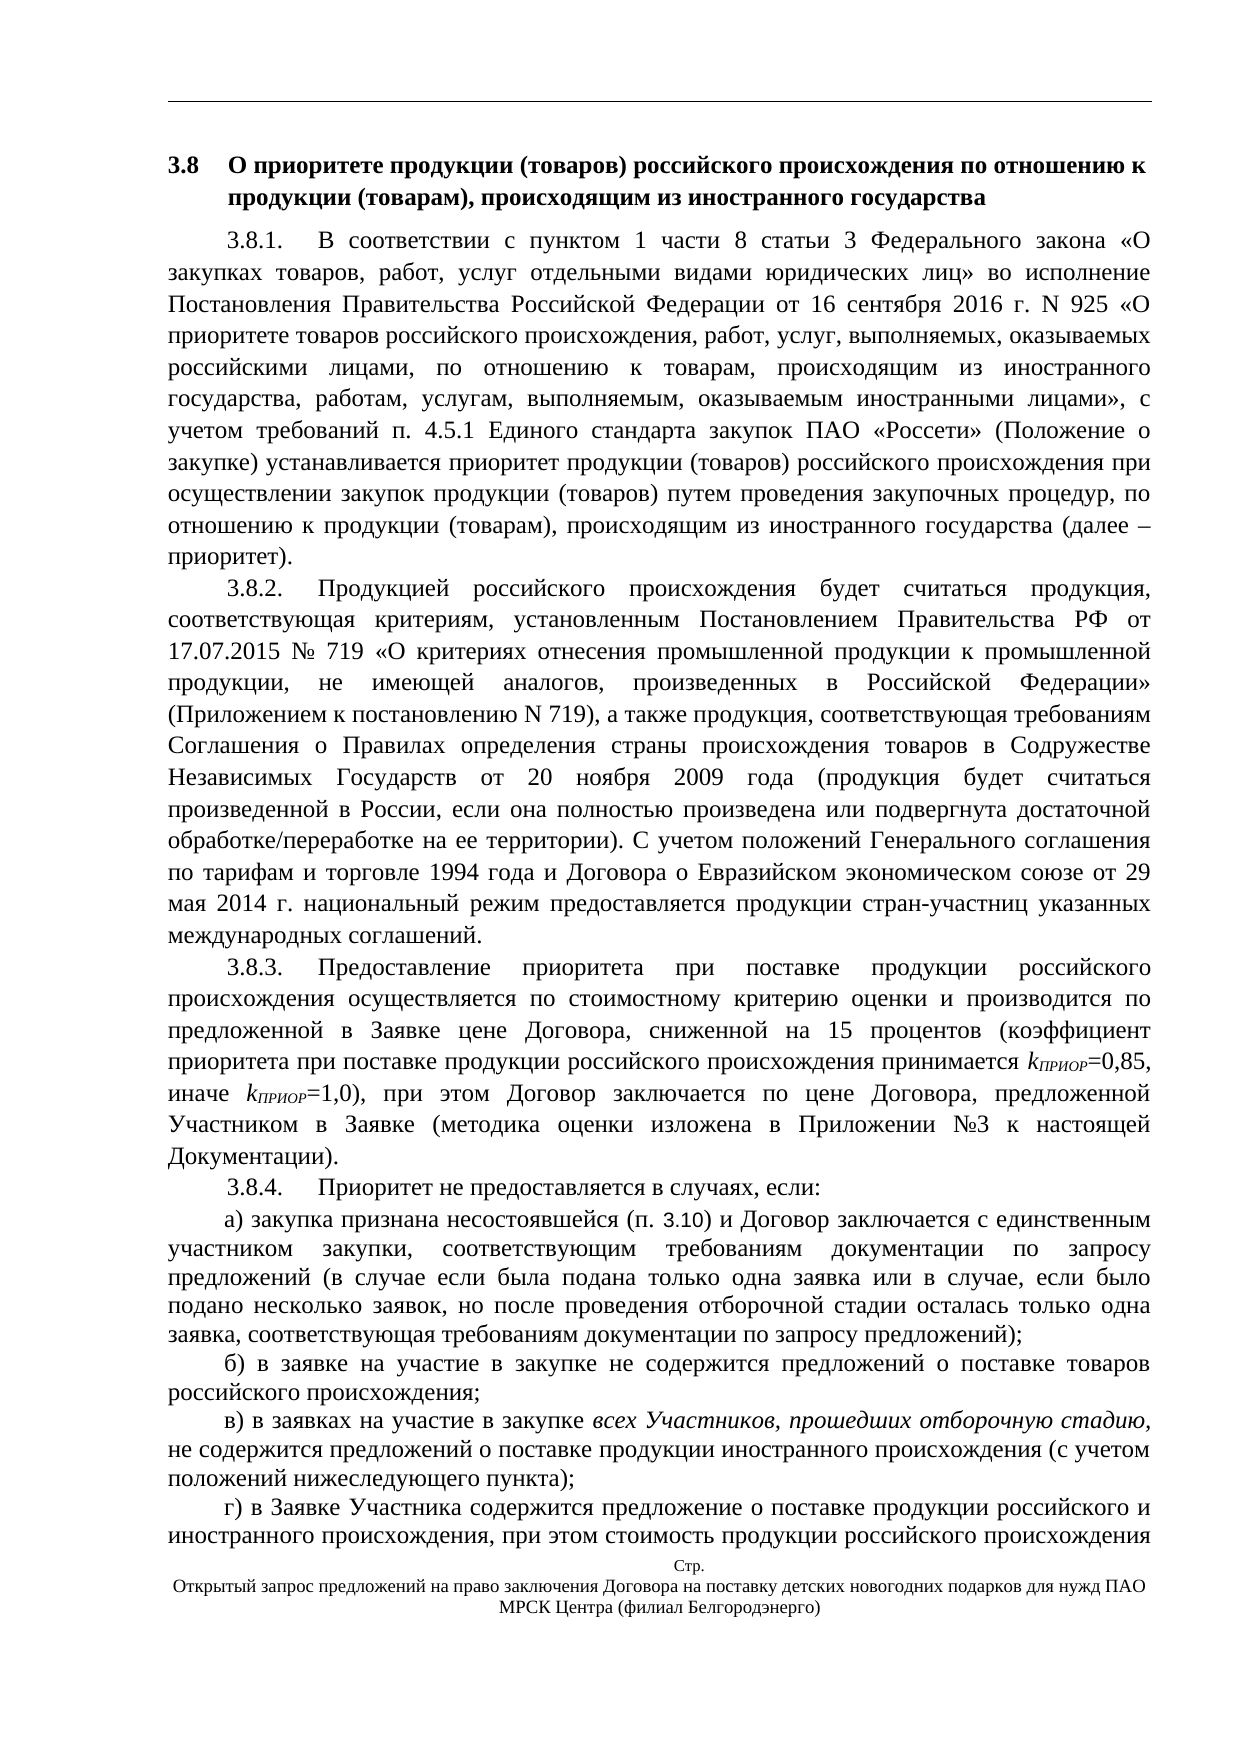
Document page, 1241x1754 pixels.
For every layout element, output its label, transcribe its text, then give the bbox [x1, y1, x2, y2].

text б) в заявке на участие в закупке не содержится предложений о поставке товаров российского происхождения; [168, 1348, 1152, 1405]
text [168, 1492, 1152, 1549]
list Приоритет не предоставляется в случаях, если: [168, 1172, 1152, 1201]
list В соответствии с пунктом 1 части 8 статьи 3 Федерального закона «О закупках товаров, работ, услуг отдельными видами юридических лиц» во исполнение Постановления Правительства Российской Федерации от 16 сентября 2016 г. N 925 «О приоритете товаров российского происхождения, работ, услуг, выполняемых, оказываемых российскими лицами, по отношению к товарам, происходящим из иностранного государства, работам, услугам, выполняемым, оказываемым иностранными лицами», с учетом требований п. 4.5.1 Единого стандарта закупок ПАО «Россети» (Положение о закупке) устанавливается приоритет продукции (товаров) российского происхождения при осуществлении закупок продукции (товаров) путем проведения закупочных процедур, по отношению к продукции (товарам), происходящим из иностранного государства (далее – приоритет). [168, 226, 1152, 570]
text а) закупка признана несостоявшейся (п. 3.10) и Договор заключается с единственным участником закупки, соответствующим требованиям документации по запросу предложений (в случае если была подана только одна заявка или в случае, если было подано несколько заявок, но после проведения отборочной стадии осталась только одна заявка, соответствующая требованиям документации по запросу предложений); [168, 1204, 1152, 1348]
list Продукцией российского происхождения будет считаться продукция, соответствующая критериям, установленным Постановлением Правительства РФ от 17.07.2015 № 719 «О критериях отнесения промышленной продукции к промышленной продукции, не имеющей аналогов, произведенных в Российской Федерации» (Приложением к постановлению N 719), а также продукция, соответствующая требованиям Соглашения о Правилах определения страны происхождения товаров в Содружестве Независимых Государств от 20 ноября 2009 года (продукция будет считаться произведенной в России, если она полностью произведена или подвергнута достаточной обработке/переработке на ее территории). С учетом положений Генерального соглашения по тарифам и торговле 1994 года и Договора о Евразийском экономическом союзе от 29 мая 2014 г. национальный режим предоставляется продукции стран-участниц указанных международных соглашений. [168, 573, 1152, 949]
text в) в заявках на участие в закупке всех Участников, прошедших отборочную стадию, не содержится предложений о поставке продукции иностранного происхождения (с учетом положений нижеследующего пункта); [168, 1405, 1152, 1492]
subtitle О приоритете продукции (товаров) российского происхождения по отношению к продукции (товарам), происходящим из иностранного государства [168, 150, 1152, 210]
list Предоставление приоритета при поставке продукции российского происхождения осуществляется по стоимостному критерию оценки и производится по предложенной в Заявке цене Договора, сниженной на 15 процентов (коэффициент приоритета при поставке продукции российского происхождения принимается kПРИОР=0,85, иначе kПРИОР=1,0), при этом Договор заключается по цене Договора, предложенной Участником в Заявке (методика оценки изложена в Приложении №3 к настоящей Документации). [168, 952, 1152, 1170]
